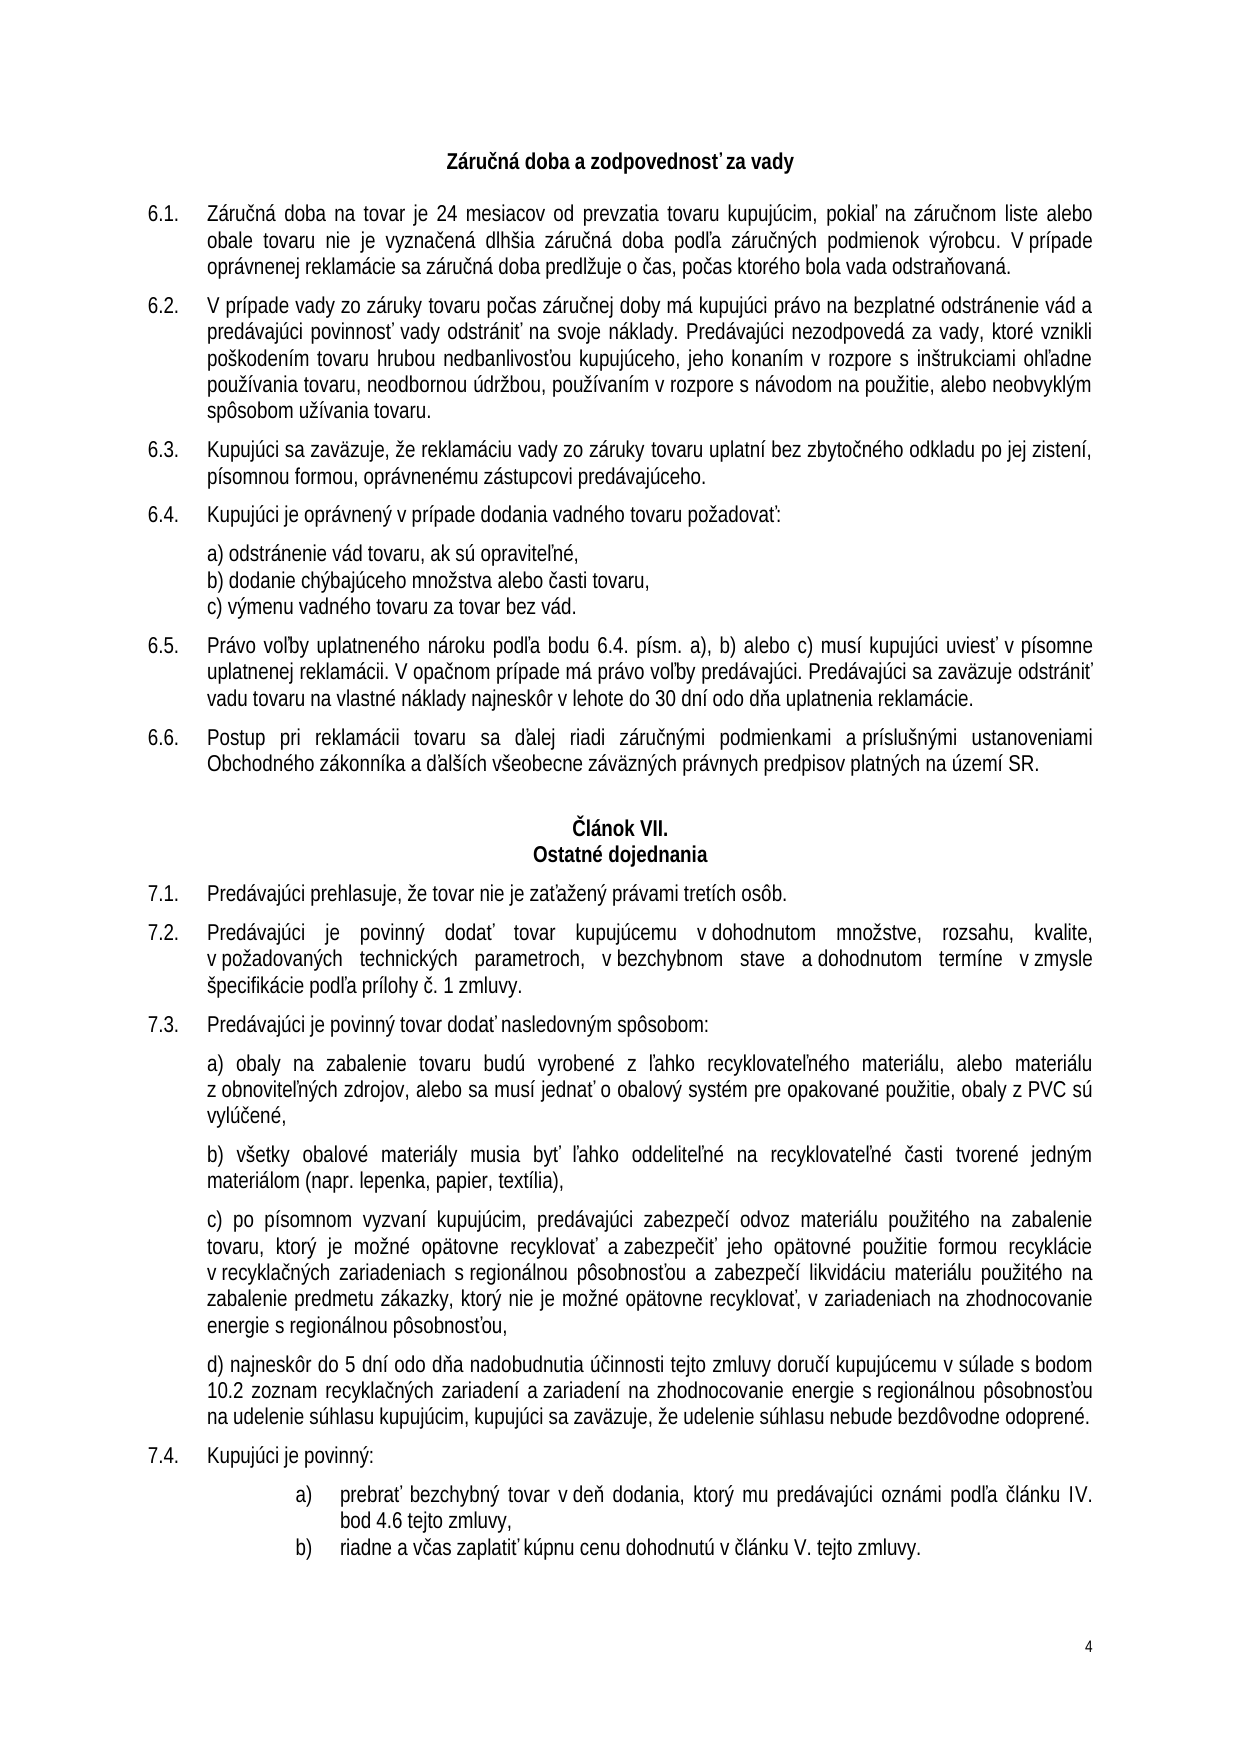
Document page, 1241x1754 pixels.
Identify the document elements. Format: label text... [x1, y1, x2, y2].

list b) dodanie chýbajúceho množstva alebo časti tovaru, [207, 567, 1092, 593]
list b) všetky obalové materiály musia byť ľahko oddeliteľné na recyklovateľné časti tvorené jedným materiálom (napr. lepenka, papier, textília), [207, 1141, 1092, 1194]
list c) po písomnom vyzvaní kupujúcim, predávajúci zabezpečí odvoz materiálu použitého na zabalenie tovaru, ktorý je možné opätovne recyklovať a zabezpečiť jeho opätovné použitie formou recyklácie v recyklačných zariadeniach s regionálnou pôsobnosťou a zabezpečí likvidáciu materiálu použitého na zabalenie predmetu zákazky, ktorý nie je možné opätovne recyklovať, v zariadeniach na zhodnocovanie energie s regionálnou pôsobnosťou, [207, 1206, 1092, 1338]
list Postup pri reklamácii tovaru sa ďalej riadi záručnými podmienkami a príslušnými ustanoveniami Obchodného zákonníka a ďalších všeobecne záväzných právnych predpisov platných na území SR. [148, 723, 1092, 776]
list Predávajúci je povinný dodať tovar kupujúcemu v dohodnutom množstve, rozsahu, kvalite, v požadovaných technických parametroch, v bezchybnom stave a dohodnutom termíne v zmysle špecifikácie podľa prílohy č. 1 zmluvy. [148, 919, 1092, 998]
list a) odstránenie vád tovaru, ak sú opraviteľné, [207, 540, 1092, 567]
text Článok VII. [148, 815, 1092, 841]
list Právo voľby uplatneného nároku podľa bodu 6.4. písm. a), b) alebo c) musí kupujúci uviesť v písomne uplatnenej reklamácii. V opačnom prípade má právo voľby predávajúci. Predávajúci sa zaväzuje odstrániť vadu tovaru na vlastné náklady najneskôr v lehote do 30 dní odo dňa uplatnenia reklamácie. [148, 632, 1092, 711]
list Kupujúci je oprávnený v prípade dodania vadného tovaru požadovať: [148, 501, 1092, 528]
list V prípade vady zo záruky tovaru počas záručnej doby má kupujúci právo na bezplatné odstránenie vád a predávajúci povinnosť vady odstrániť na svoje náklady. Predávajúci nezodpovedá za vady, ktoré vznikli poškodením tovaru hrubou nedbanlivosťou kupujúceho, jeho konaním v rozpore s inštrukciami ohľadne používania tovaru, neodbornou údržbou, používaním v rozpore s návodom na použitie, alebo neobvyklým spôsobom užívania tovaru. [148, 292, 1092, 424]
list a) obaly na zabalenie tovaru budú vyrobené z ľahko recyklovateľného materiálu, alebo materiálu z obnoviteľných zdrojov, alebo sa musí jednať o obalový systém pre opakované použitie, obaly z PVC sú vylúčené, [207, 1049, 1092, 1128]
list prebrať bezchybný tovar v deň dodania, ktorý mu predávajúci oznámi podľa článku IV. bod 4.6 tejto zmluvy, [295, 1481, 1092, 1534]
list Kupujúci je povinný: [148, 1442, 1092, 1468]
list Predávajúci prehlasuje, že tovar nie je zaťažený právami tretích osôb. [148, 880, 1092, 907]
list Kupujúci sa zaväzuje, že reklamáciu vady zo záruky tovaru uplatní bez zbytočného odkladu po jej zistení, písomnou formou, oprávnenému zástupcovi predávajúceho. [148, 436, 1092, 489]
list d) najneskôr do 5 dní odo dňa nadobudnutia účinnosti tejto zmluvy doručí kupujúcemu v súlade s bodom 10.2 zoznam recyklačných zariadení a zariadení na zhodnocovanie energie s regionálnou pôsobnosťou na udelenie súhlasu kupujúcim, kupujúci sa zaväzuje, že udelenie súhlasu nebude bezdôvodne odoprené. [207, 1351, 1092, 1429]
list c) výmenu vadného tovaru za tovar bez vád. [207, 593, 1092, 619]
text Záručná doba a zodpovednosť za vady [148, 148, 1092, 174]
list riadne a včas zaplatiť kúpnu cenu dohodnutú v článku V. tejto zmluvy. [295, 1534, 1092, 1560]
list Záručná doba na tovar je 24 mesiacov od prevzatia tovaru kupujúcim, pokiaľ na záručnom liste alebo obale tovaru nie je vyznačená dlhšia záručná doba podľa záručných podmienok výrobcu. V prípade oprávnenej reklamácie sa záručná doba predlžuje o čas, počas ktorého bola vada odstraňovaná. [148, 200, 1092, 279]
list Predávajúci je povinný tovar dodať nasledovným spôsobom: [148, 1011, 1092, 1037]
text Ostatné dojednania [148, 841, 1092, 868]
